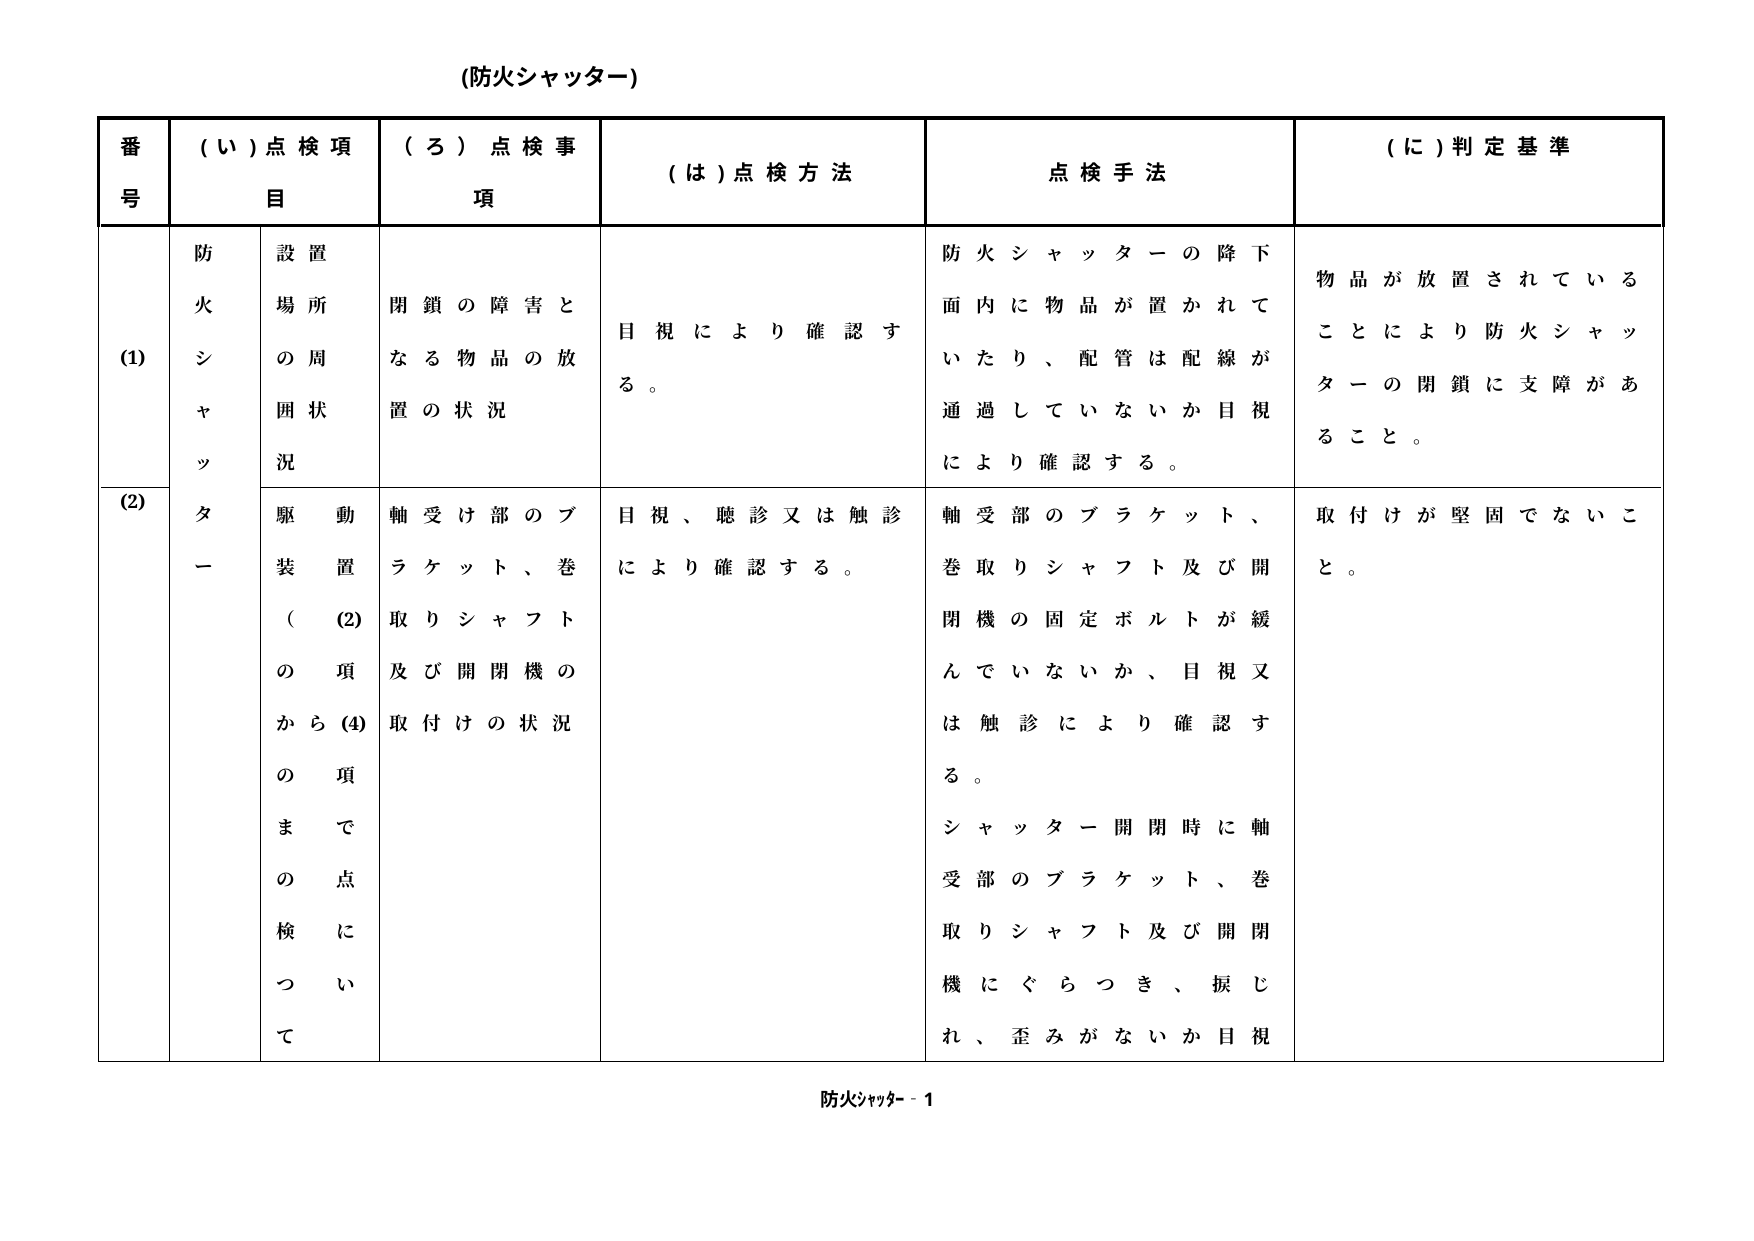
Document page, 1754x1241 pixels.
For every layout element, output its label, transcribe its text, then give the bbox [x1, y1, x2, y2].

table_header (に)判定基準 [1296, 120, 1662, 224]
table_cell (1) [99, 224, 169, 487]
table_cell 物品が放置されていることにより防火シャッターの閉鎖に支障があること。 [1295, 224, 1663, 487]
table_cell (2) [99, 487, 169, 1061]
table_cell 目視、聴診又は触診により確認する。 [601, 488, 925, 1061]
table_header （ろ）点検事項 [381, 120, 599, 224]
table_cell 防火シャッターの降下面内に物品が置かれていたり、配管は配線が通過していないか目視により確認する。 [926, 227, 1294, 487]
table_cell 設置場所の周囲状況 [261, 227, 379, 487]
table_cell 目視により確認する。 [601, 227, 925, 487]
table_header (は)点検方法 [602, 120, 924, 224]
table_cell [926, 488, 1294, 1061]
table_cell 取付けが堅固でないこと。 [1295, 487, 1663, 1061]
table_header (い)点検項目 [171, 120, 378, 224]
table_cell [261, 488, 379, 1061]
table_cell 防火シャッター [170, 227, 260, 1061]
table_cell 軸受け部のブラケット、巻取りシャフト及び開閉機の取付けの状況 [380, 488, 600, 1061]
table_cell 閉鎖の障害となる物品の放置の状況 [380, 227, 600, 487]
table_header 点検手法 [927, 120, 1293, 224]
table_header 番号 [100, 120, 168, 224]
